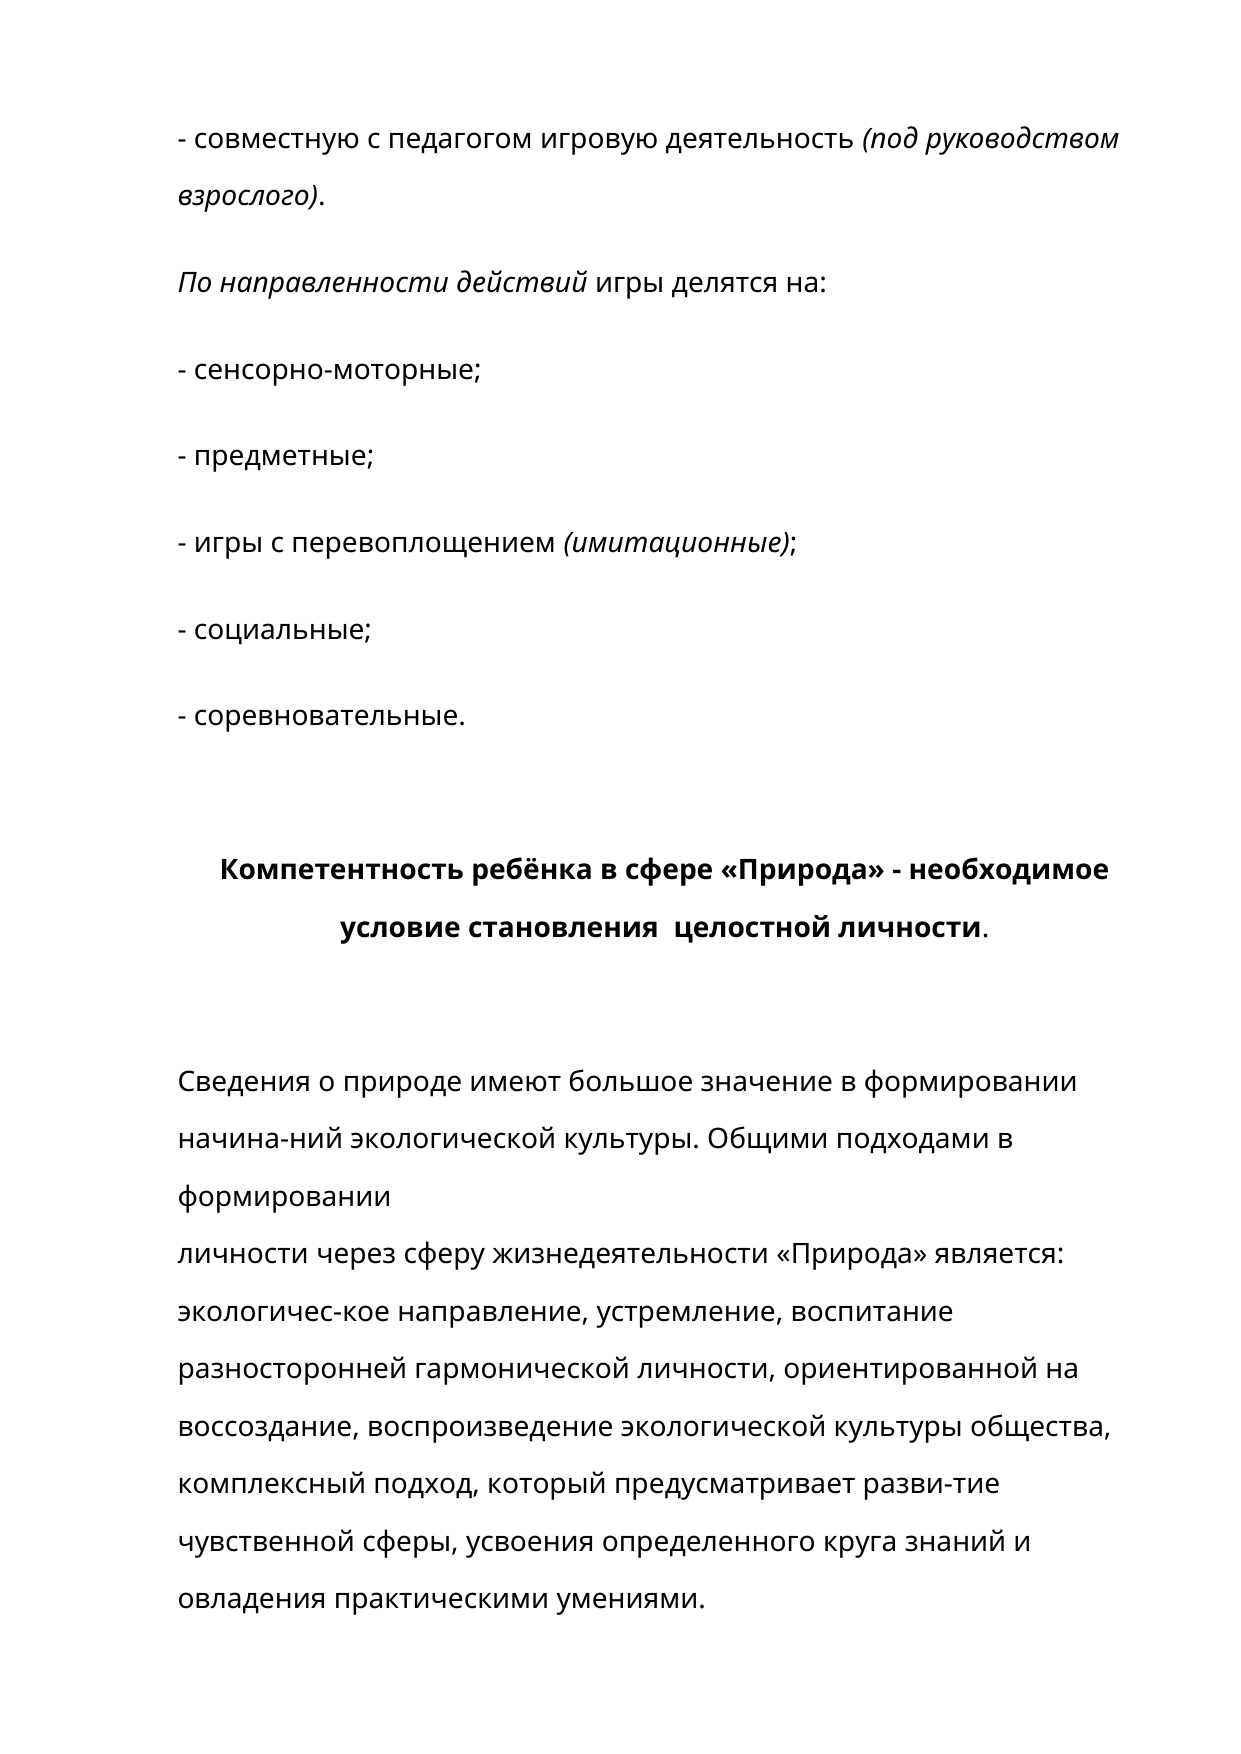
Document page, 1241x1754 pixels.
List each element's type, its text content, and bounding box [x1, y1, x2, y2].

text - совместную с педагогом игровую деятельность (под руководством взрослого). [177, 118, 1152, 214]
text - социальные; [177, 609, 1152, 647]
text Сведения о природе имеют большое значение в формировании начина-ний экологической культуры. Общими подходами в формировании личности через сферу жизнедеятельности «Природа» является: экологичес-кое направление, устремление, воспитание разносторонней гармонической личности, ориентированной на воссоздание, воспроизведение экологической культуры общества, комплексный подход, который предусматривает разви-тие чувственной сферы, усвоения определенного круга знаний и овладения практическими умениями. [177, 1061, 1152, 1617]
text - предметные; [177, 436, 1152, 474]
text По направленности действий игры делятся на: [177, 262, 1152, 301]
text - соревновательные. [177, 696, 1152, 734]
text Компетентность ребёнка в сфере «Природа» - необходимое условие становления целостной личности. [177, 850, 1152, 946]
text - сенсорно-моторные; [177, 349, 1152, 387]
text - игры с перевоплощением (имитационные); [177, 522, 1152, 561]
